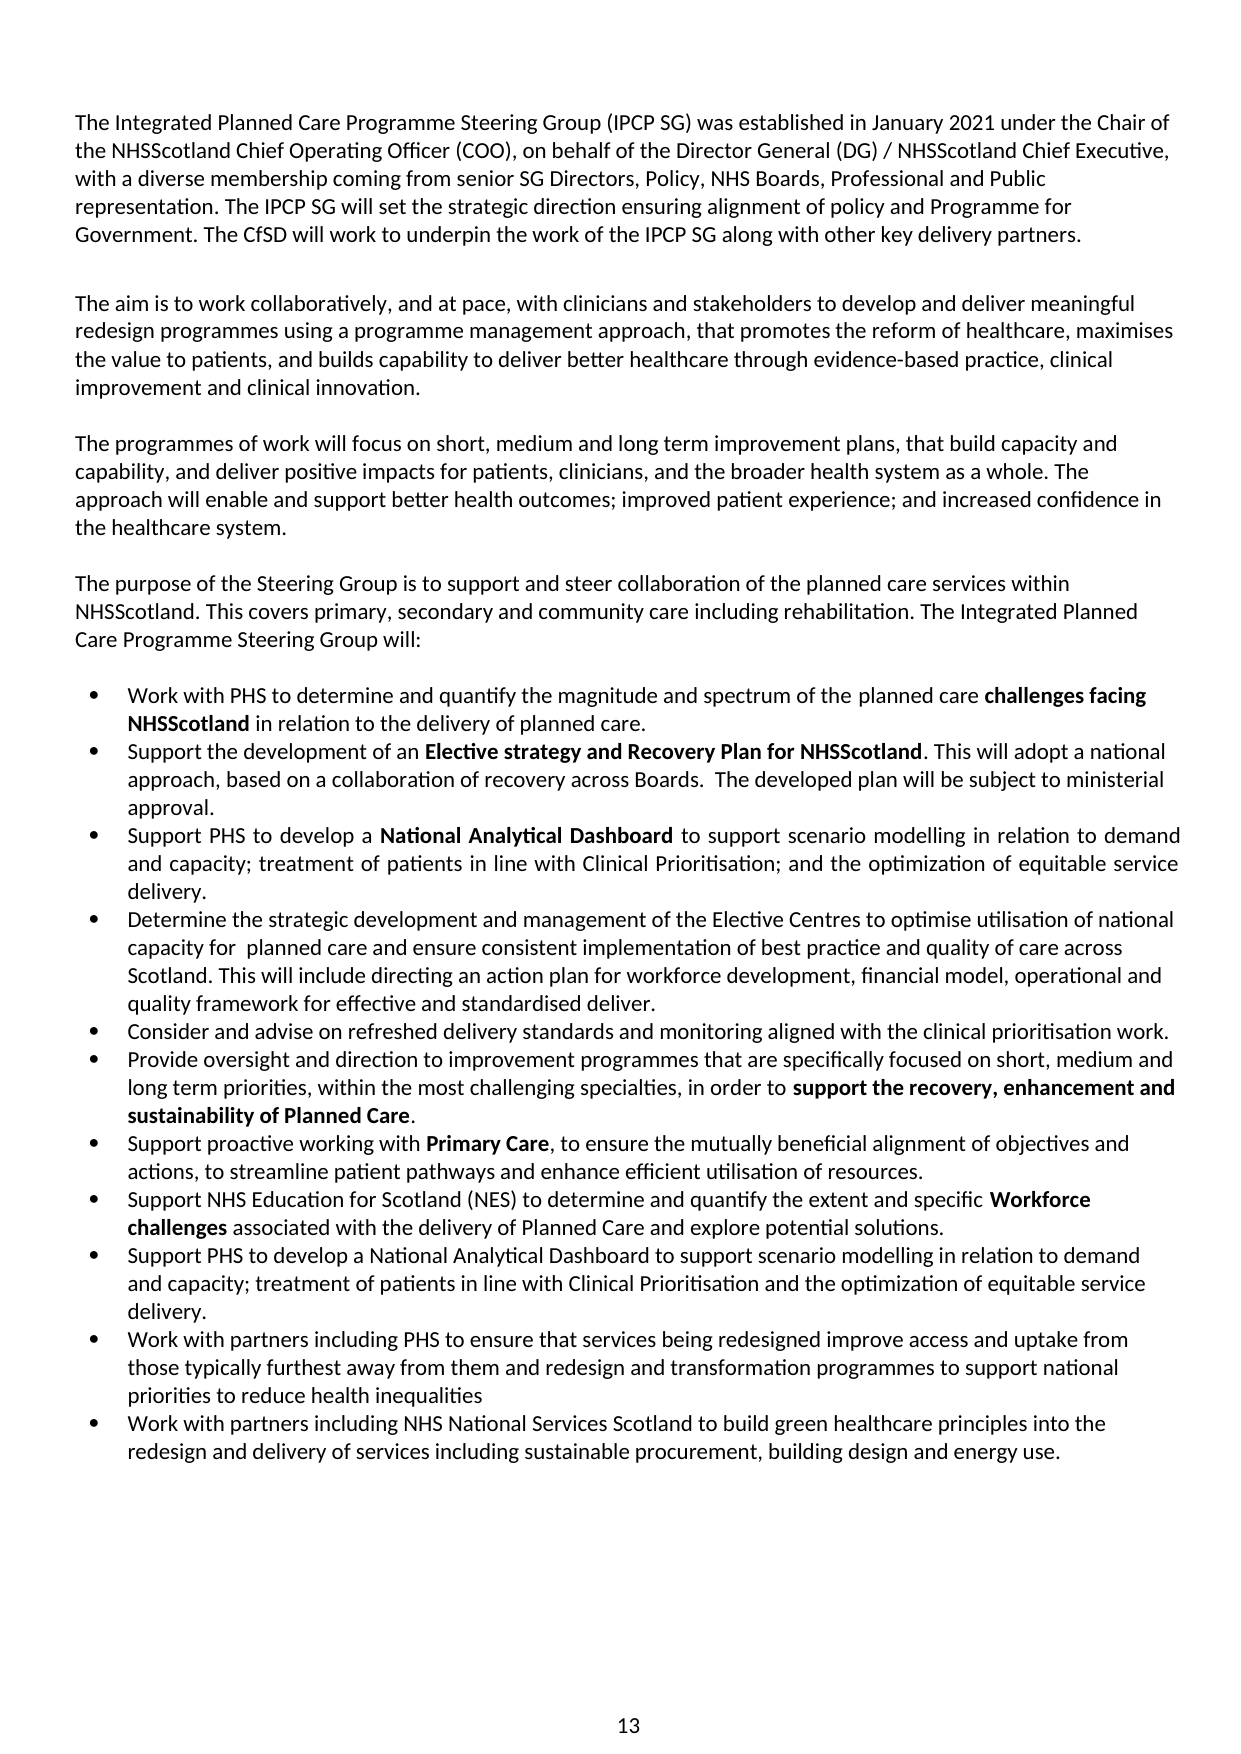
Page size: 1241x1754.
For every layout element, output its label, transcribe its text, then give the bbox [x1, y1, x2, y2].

list Support PHS to develop a National Analytical Dashboard to support scenario modelling in relation to demand and capacity; treatment of patients in line with Clinical Prioritisation and the optimization of equitable service delivery. [90, 1241, 1181, 1325]
text The aim is to work collaboratively, and at pace, with clinicians and stakeholders to develop and deliver meaningful redesign programmes using a programme management approach, that promotes the reform of healthcare, maximises the value to patients, and builds capability to deliver better healthcare through evidence-based practice, clinical improvement and clinical innovation. [75, 289, 1181, 401]
list Consider and advise on refreshed delivery standards and monitoring aligned with the clinical prioritisation work. [90, 1017, 1181, 1045]
list Support PHS to develop a National Analytical Dashboard to support scenario modelling in relation to demand and capacity; treatment of patients in line with Clinical Prioritisation; and the optimization of equitable service delivery. [90, 821, 1181, 905]
list Work with PHS to determine and quantify the magnitude and spectrum of the planned care challenges facing NHSScotland in relation to the delivery of planned care. [90, 681, 1181, 737]
list Support proactive working with Primary Care, to ensure the mutually beneficial alignment of objectives and actions, to streamline patient pathways and enhance efficient utilisation of resources. [90, 1129, 1181, 1185]
list Provide oversight and direction to improvement programmes that are specifically focused on short, medium and long term priorities, within the most challenging specialties, in order to support the recovery, enhancement and sustainability of Planned Care. [90, 1045, 1181, 1129]
list Support NHS Education for Scotland (NES) to determine and quantify the extent and specific Workforce challenges associated with the delivery of Planned Care and explore potential solutions. [90, 1185, 1181, 1241]
text The purpose of the Steering Group is to support and steer collaboration of the planned care services within NHSScotland. This covers primary, secondary and community care including rehabilitation. The Integrated Planned Care Programme Steering Group will: [75, 569, 1181, 653]
list Support the development of an Elective strategy and Recovery Plan for NHSScotland. This will adopt a national approach, based on a collaboration of recovery across Boards. The developed plan will be subject to ministerial approval. [90, 737, 1181, 821]
text The programmes of work will focus on short, medium and long term improvement plans, that build capacity and capability, and deliver positive impacts for patients, clinicians, and the broader health system as a whole. The approach will enable and support better health outcomes; improved patient experience; and increased confidence in the healthcare system. [75, 429, 1181, 541]
list Work with partners including NHS National Services Scotland to build green healthcare principles into the redesign and delivery of services including sustainable procurement, building design and energy use. [90, 1409, 1181, 1466]
text The Integrated Planned Care Programme Steering Group (IPCP SG) was established in January 2021 under the Chair of the NHSScotland Chief Operating Officer (COO), on behalf of the Director General (DG) / NHSScotland Chief Executive, with a diverse membership coming from senior SG Directors, Policy, NHS Boards, Professional and Public representation. The IPCP SG will set the strategic direction ensuring alignment of policy and Programme for Government. The CfSD will work to underpin the work of the IPCP SG along with other key delivery partners. [75, 108, 1181, 248]
list Work with partners including PHS to ensure that services being redesigned improve access and uptake from those typically furthest away from them and redesign and transformation programmes to support national priorities to reduce health inequalities [90, 1325, 1181, 1409]
list Determine the strategic development and management of the Elective Centres to optimise utilisation of national capacity for planned care and ensure consistent implementation of best practice and quality of care across Scotland. This will include directing an action plan for workforce development, financial model, operational and quality framework for effective and standardised deliver. [90, 905, 1181, 1017]
